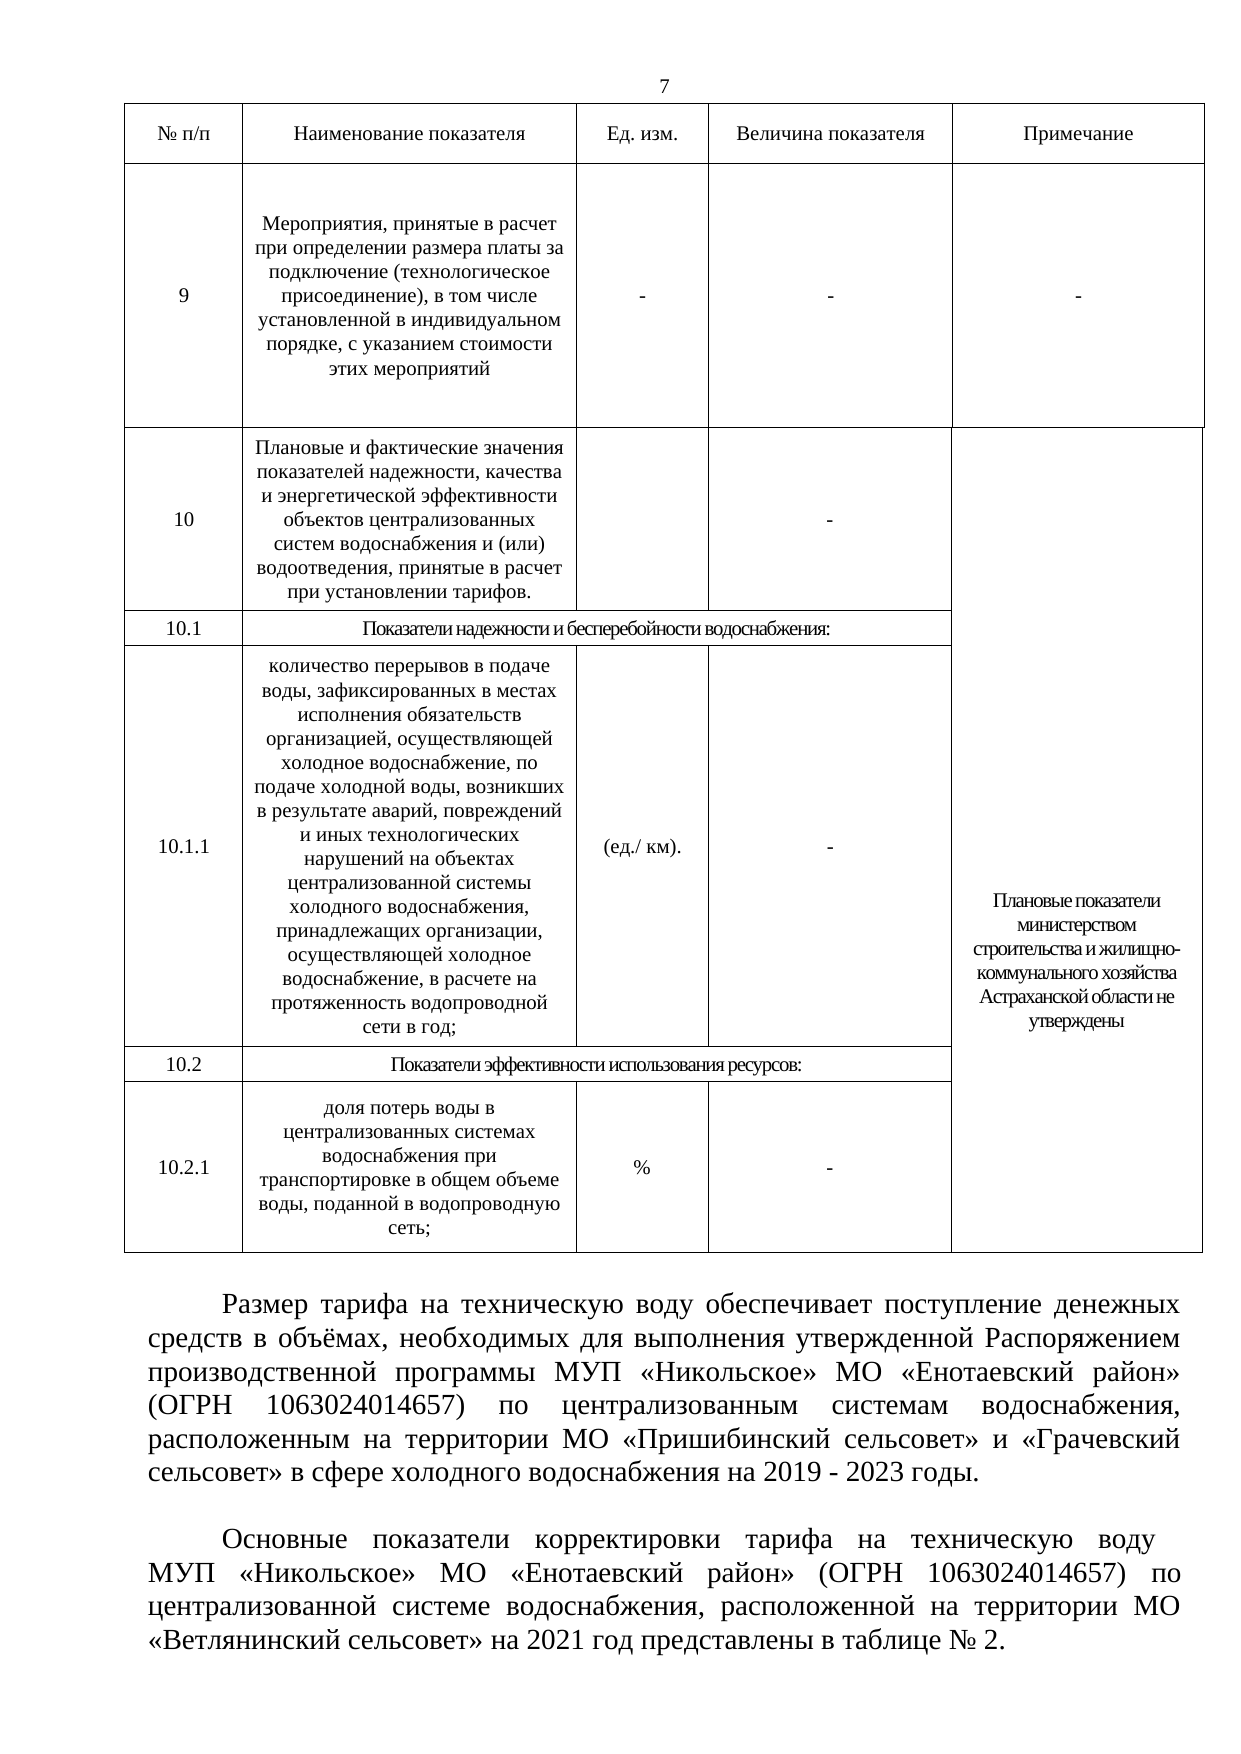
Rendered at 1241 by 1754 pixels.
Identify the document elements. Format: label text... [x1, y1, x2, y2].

table_cell - [577, 164, 708, 427]
table_header Величина показателя [709, 104, 952, 163]
table_cell 10.2.1 [125, 1082, 242, 1252]
text Основные показатели корректировки тарифа на техническую воду МУП «Никольское» МО «Енотаевский район» (ОГРН 1063024014657) по централизованной системе водоснабжения, расположенной на территории МО «Ветлянинский сельсовет» на 2021 год представлены в таблице № 2. [148, 1521, 1181, 1656]
table_cell Показатели эффективности использования ресурсов: [243, 1047, 951, 1081]
table_cell [577, 428, 708, 610]
table_cell Плановые показатели министерством строительства и жилищно-коммунального хозяйства Астраханской области не утверждены [952, 428, 1202, 1252]
table_cell % [577, 1082, 708, 1252]
table_cell 10.1 [125, 611, 242, 645]
table_header Наименование показателя [243, 104, 576, 163]
table_cell доля потерь воды в централизованных системах водоснабжения при транспортировке в общем объеме воды, поданной в водопроводную сеть; [243, 1082, 576, 1252]
table_cell Показатели надежности и бесперебойности водоснабжения: [243, 611, 951, 645]
table_cell Мероприятия, принятые в расчет при определении размера платы за подключение (технологическое присоединение), в том числе установленной в индивидуальном порядке, с указанием стоимости этих мероприятий [243, 164, 576, 427]
table_cell количество перерывов в подаче воды, зафиксированных в местах исполнения обязательств организацией, осуществляющей холодное водоснабжение, по подаче холодной воды, возникших в результате аварий, повреждений и иных технологических нарушений на объектах централизованной системы холодного водоснабжения, принадлежащих организации, осуществляющей холодное водоснабжение, в расчете на протяженность водопроводной сети в год; [243, 646, 576, 1046]
table_header Примечание [953, 104, 1204, 163]
table_cell - [709, 164, 952, 427]
table_cell - [709, 646, 951, 1046]
table_cell 10 [125, 428, 242, 610]
table_header № п/п [125, 104, 242, 163]
table_cell - [953, 164, 1204, 427]
table_cell - [709, 1082, 951, 1252]
table_cell Плановые и фактические значения показателей надежности, качества и энергетической эффективности объектов централизованных систем водоснабжения и (или) водоотведения, принятые в расчет при установлении тарифов. [243, 428, 576, 610]
table_cell 10.2 [125, 1047, 242, 1081]
table_cell - [709, 428, 951, 610]
table_cell 10.1.1 [125, 646, 242, 1046]
table_cell (ед./ км). [577, 646, 708, 1046]
text Размер тарифа на техническую воду обеспечивает поступление денежных средств в объёмах, необходимых для выполнения утвержденной Распоряжением производственной программы МУП «Никольское» МО «Енотаевский район» (ОГРН 1063024014657) по централизованным системам водоснабжения, расположенным на территории МО «Пришибинский сельсовет» и «Грачевский сельсовет» в сфере холодного водоснабжения на 2019 - 2023 годы. [148, 1287, 1181, 1488]
table_header Ед. изм. [577, 104, 708, 163]
table_cell 9 [125, 164, 242, 427]
